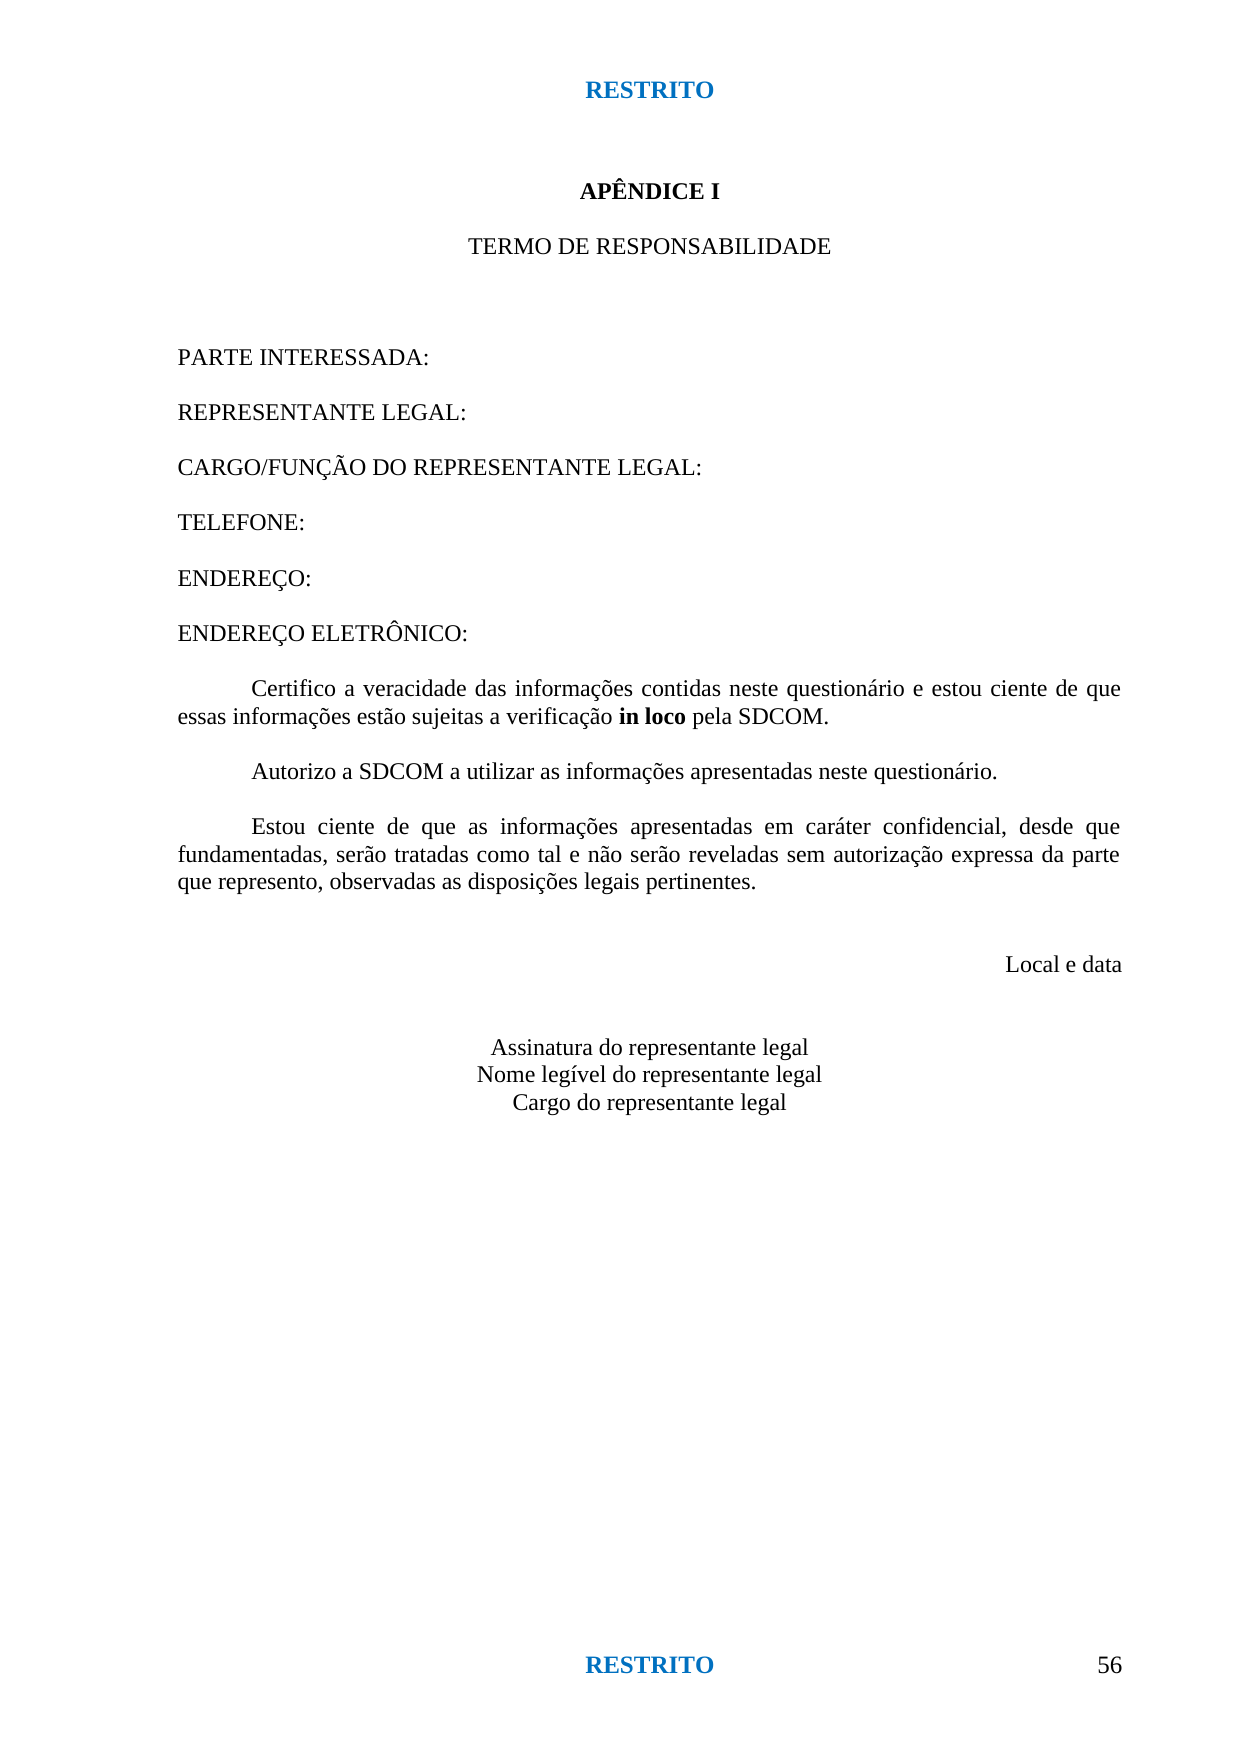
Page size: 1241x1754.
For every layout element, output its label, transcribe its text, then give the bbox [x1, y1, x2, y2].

text PARTE INTERESSADA: [177, 343, 1122, 370]
text TERMO DE RESPONSABILIDADE [177, 232, 1122, 260]
text Assinatura do representante legal [177, 1033, 1122, 1061]
text ENDEREÇO ELETRÔNICO: [177, 619, 1122, 646]
text Nome legível do representante legal [177, 1061, 1122, 1088]
text Certifico a veracidade das informações contidas neste questionário e estou ciente de que essas informações estão sujeitas a verificação in loco pela SDCOM. [177, 674, 1122, 729]
text APÊNDICE I [177, 177, 1122, 205]
text TELEFONE: [177, 508, 1122, 536]
text CARGO/FUNÇÃO DO REPRESENTANTE LEGAL: [177, 453, 1122, 481]
text REPRESENTANTE LEGAL: [177, 398, 1122, 426]
text Cargo do representante legal [177, 1088, 1122, 1116]
text Autorizo a SDCOM a utilizar as informações apresentadas neste questionário. [177, 757, 1122, 784]
text Estou ciente de que as informações apresentadas em caráter confidencial, desde que fundamentadas, serão tratadas como tal e não serão reveladas sem autorização expressa da parte que represento, observadas as disposições legais pertinentes. [177, 812, 1122, 895]
text ENDEREÇO: [177, 564, 1122, 591]
text Local e data [177, 950, 1122, 978]
